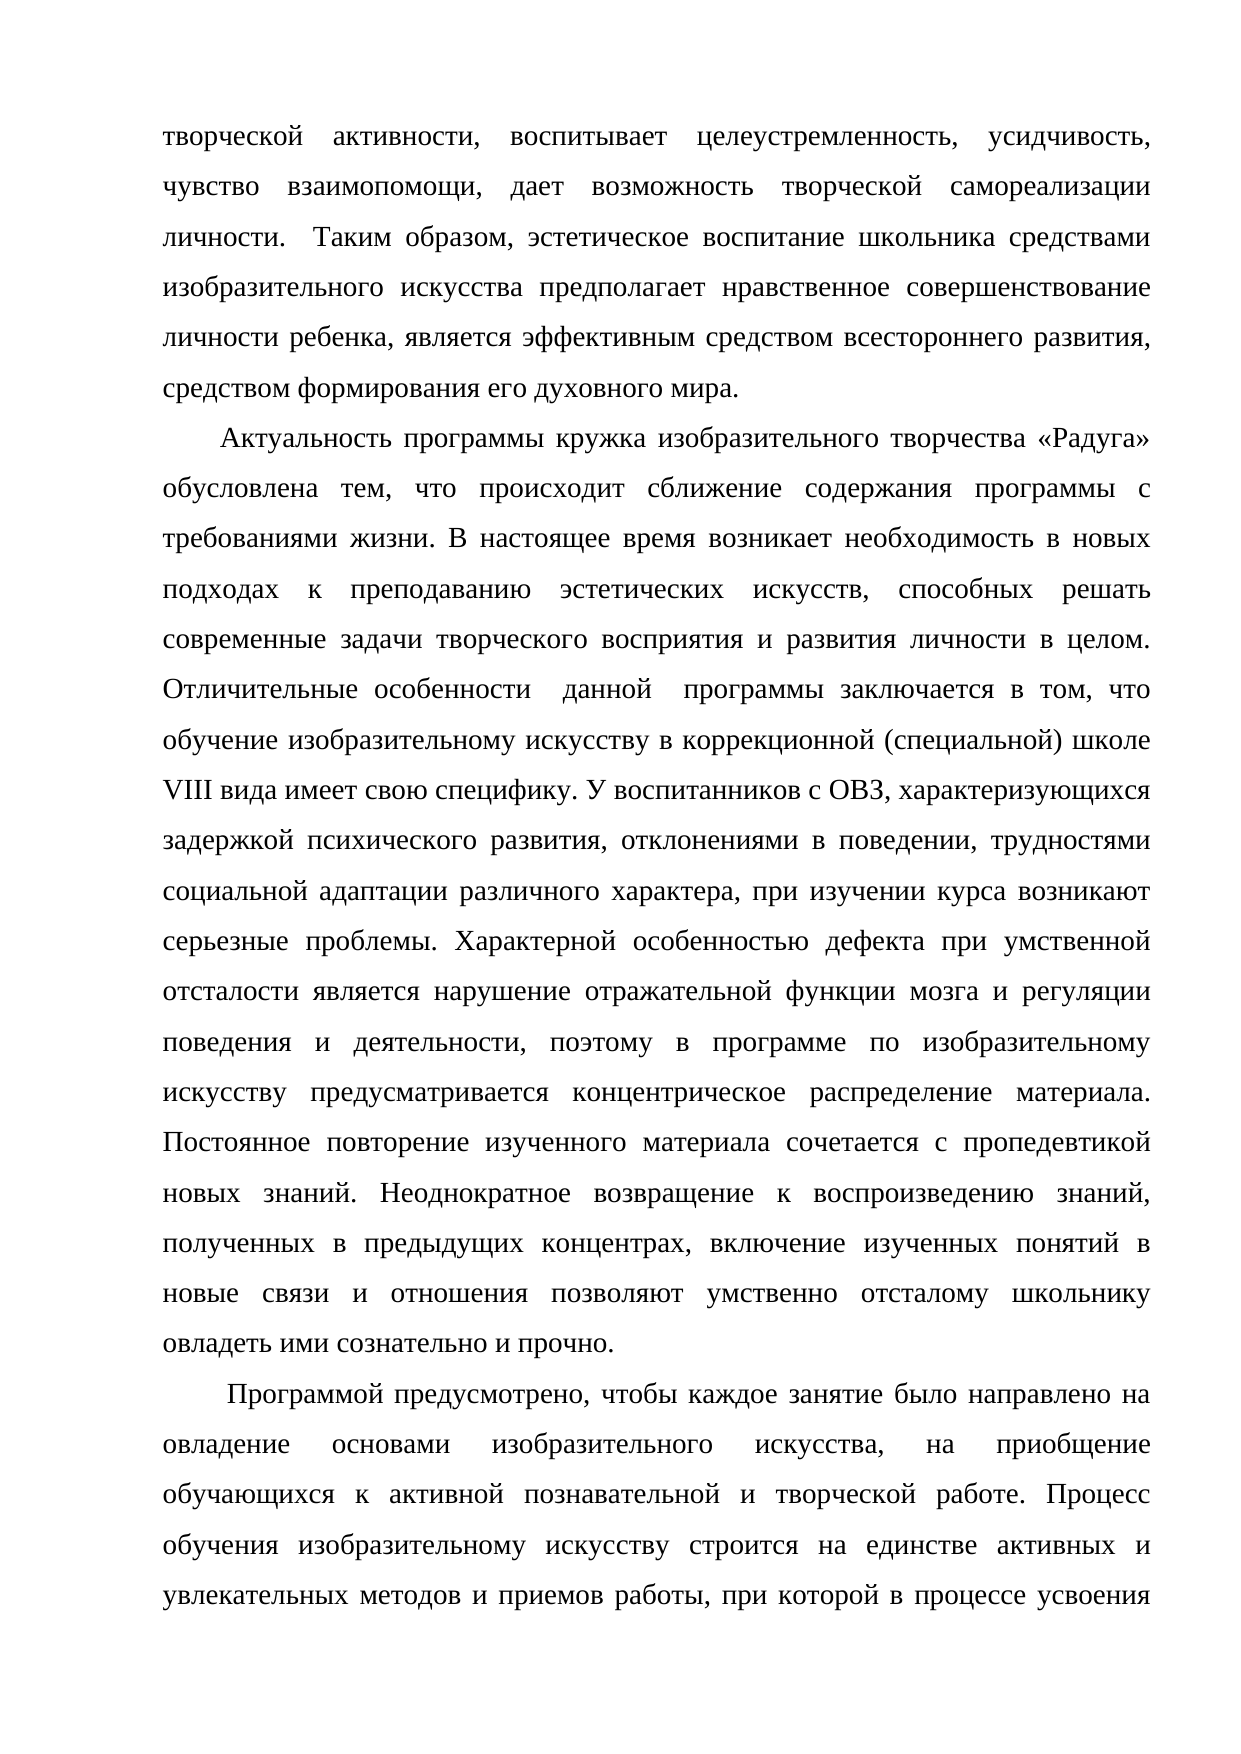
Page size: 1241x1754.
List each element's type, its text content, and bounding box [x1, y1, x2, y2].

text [162, 118, 1152, 403]
text Актуальность программы кружка изобразительного творчества «Радуга» обусловлена тем, что происходит сближение содержания программы с требованиями жизни. В настоящее время возникает необходимость в новых подходах к преподаванию эстетических искусств, способных решать современные задачи творческого восприятия и развития личности в целом. Отличительные особенности данной программы заключается в том, что обучение изобразительному искусству в коррекционной (специальной) школе VIII вида имеет свою специфику. У воспитанников с ОВЗ, характеризующихся задержкой психического развития, отклонениями в поведении, трудностями социальной адаптации различного характера, при изучении курса возникают серьезные проблемы. Характерной особенностью дефекта при умственной отсталости является нарушение отражательной функции мозга и регуляции поведения и деятельности, поэтому в программе по изобразительному искусству предусматривается концентрическое распределение материала. Постоянное повторение изученного материала сочетается с пропедевтикой новых знаний. Неоднократное возвращение к воспроизведению знаний, полученных в предыдущих концентрах, включение изученных понятий в новые связи и отношения позволяют умственно отсталому школьнику овладеть ими сознательно и прочно. [162, 420, 1152, 1359]
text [162, 1376, 1152, 1611]
